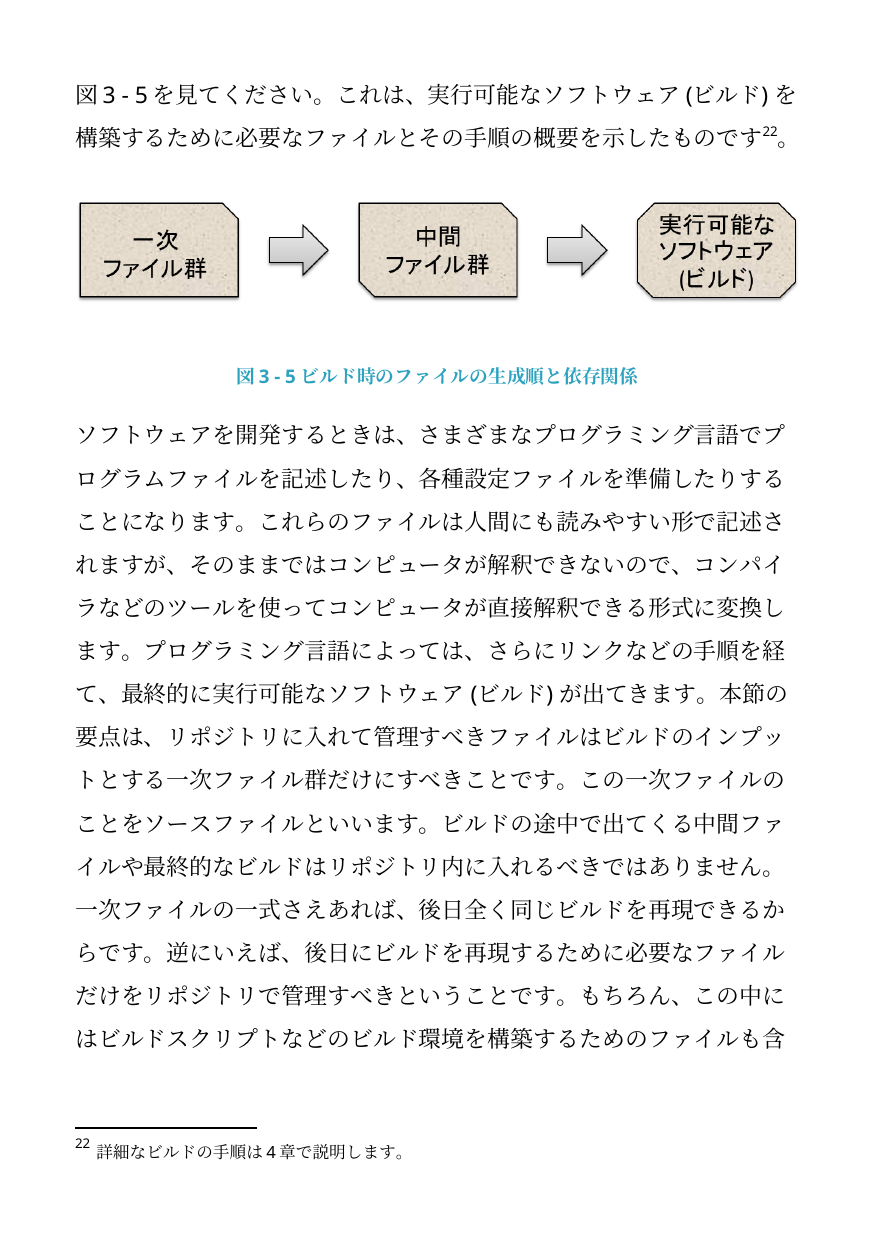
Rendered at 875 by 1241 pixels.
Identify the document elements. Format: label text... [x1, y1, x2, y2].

text 図3 - 5 ビルド時のファイルの生成順と依存関係 [75, 357, 799, 394]
text 図3 - 5を見てください。これは、実行可能なソフトウェア (ビルド) を構築するために必要なファイルとその手順の概要を示したものです。 [75, 75, 799, 156]
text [75, 415, 799, 1056]
picture [75, 198, 799, 314]
